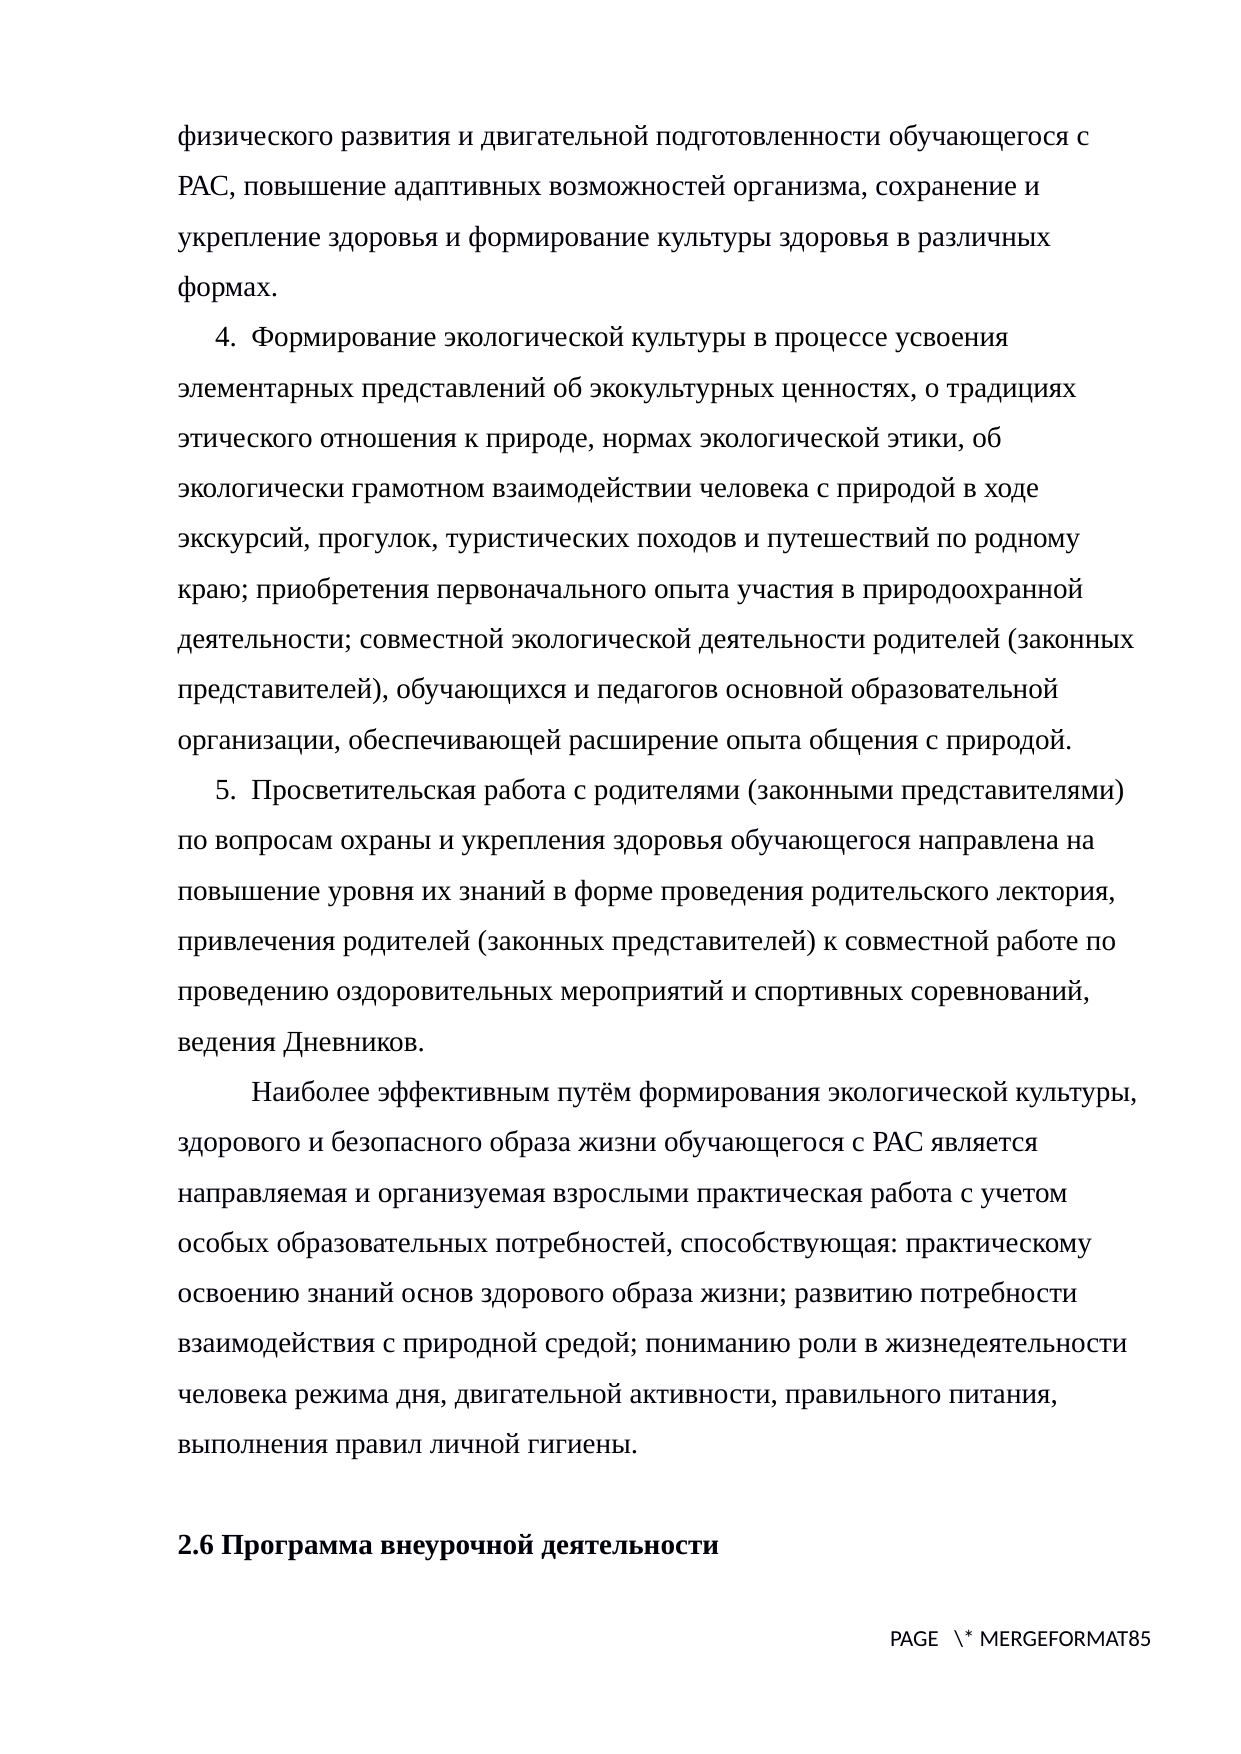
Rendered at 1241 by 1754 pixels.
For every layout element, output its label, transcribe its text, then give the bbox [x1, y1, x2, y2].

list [177, 118, 1152, 303]
list Формирование экологической культуры в процессе усвоения элементарных представлений об экокультурных ценностях, о традициях этического отношения к природе, нормах экологической этики, об экологически грамотном взаимодействии человека с природой в ходе экскурсий, прогулок, туристических походов и путешествий по родному краю; приобретения первоначального опыта участия в природоохранной деятельности; совместной экологической деятельности родителей (законных представителей), обучающихся и педагогов основной образовательной организации, обеспечивающей расширение опыта общения с природой. [177, 319, 1152, 755]
text Наиболее эффективным путём формирования экологической культуры, здорового и безопасного образа жизни обучающегося с РАС является направляемая и организуемая взрослыми практическая работа с учетом особых образовательных потребностей, способствующая: практическому освоению знаний основ здорового образа жизни; развитию потребности взаимодействия с природной средой; пониманию роли в жизнедеятельности человека режима дня, двигательной активности, правильного питания, выполнения правил личной гигиены. [177, 1074, 1152, 1460]
list Просветительская работа с родителями (законными представителями) по вопросам охраны и укрепления здоровья обучающегося направлена на повышение уровня их знаний в форме проведения родительского лектория, привлечения родителей (законных представителей) к совместной работе по проведению оздоровительных мероприятий и спортивных соревнований, ведения Дневников. [177, 772, 1152, 1057]
text 2.6 Программа внеурочной деятельности [177, 1527, 1152, 1560]
